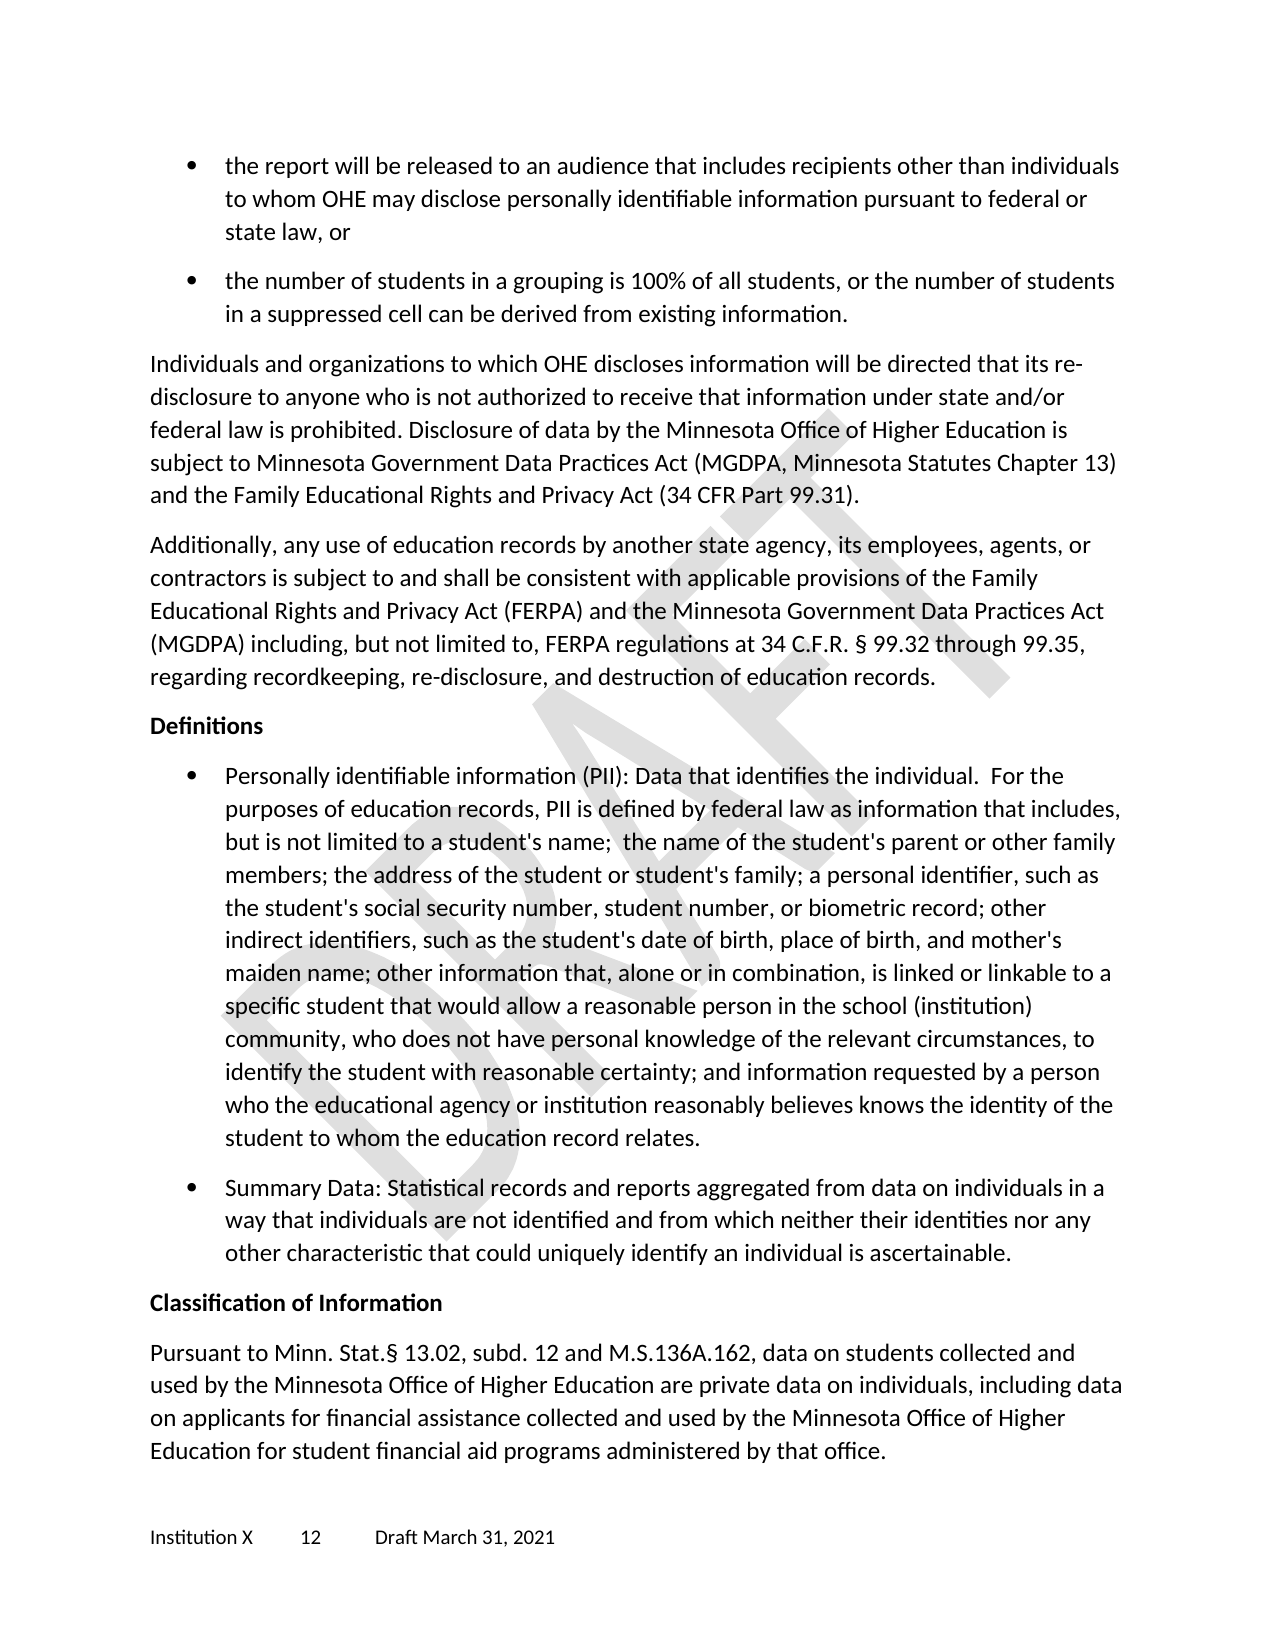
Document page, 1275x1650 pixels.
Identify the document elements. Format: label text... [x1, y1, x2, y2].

text Classification of Information [150, 1287, 1125, 1318]
text Additionally, any use of education records by another state agency, its employees, agents, or contractors is subject to and shall be consistent with applicable provisions of the Family Educational Rights and Privacy Act (FERPA) and the Minnesota Government Data Practices Act (MGDPA) including, but not limited to, FERPA regulations at 34 C.F.R. § 99.32 through 99.35, regarding recordkeeping, re-disclosure, and destruction of education records. [150, 529, 1125, 691]
list the number of students in a grouping is 100% of all students, or the number of students in a suppressed cell can be derived from existing information. [187, 265, 1125, 329]
list the report will be released to an audience that includes recipients other than individuals to whom OHE may disclose personally identifiable information pursuant to federal or state law, or [187, 150, 1125, 246]
list Summary Data: Statistical records and reports aggregated from data on individuals in a way that individuals are not identified and from which neither their identities nor any other characteristic that could uniquely identify an individual is ascertainable. [187, 1172, 1125, 1268]
text Definitions [150, 710, 1125, 741]
text Individuals and organizations to which OHE discloses information will be directed that its re-disclosure to anyone who is not authorized to receive that information under state and/or federal law is prohibited. Disclosure of data by the Minnesota Office of Higher Education is subject to Minnesota Government Data Practices Act (MGDPA, Minnesota Statutes Chapter 13) and the Family Educational Rights and Privacy Act (34 CFR Part 99.31). [150, 348, 1125, 510]
list Personally identifiable information (PII): Data that identifies the individual. For the purposes of education records, PII is defined by federal law as information that includes, but is not limited to a student's name; the name of the student's parent or other family members; the address of the student or student's family; a personal identifier, such as the student's social security number, student number, or biometric record; other indirect identifiers, such as the student's date of birth, place of birth, and mother's maiden name; other information that, alone or in combination, is linked or linkable to a specific student that would allow a reasonable person in the school (institution) community, who does not have personal knowledge of the relevant circumstances, to identify the student with reasonable certainty; and information requested by a person who the educational agency or institution reasonably believes knows the identity of the student to whom the education record relates. [187, 760, 1125, 1153]
text Pursuant to Minn. Stat.§ 13.02, subd. 12 and M.S.136A.162, data on students collected and used by the Minnesota Office of Higher Education are private data on individuals, including data on applicants for financial assistance collected and used by the Minnesota Office of Higher Education for student financial aid programs administered by that office. [150, 1337, 1125, 1466]
